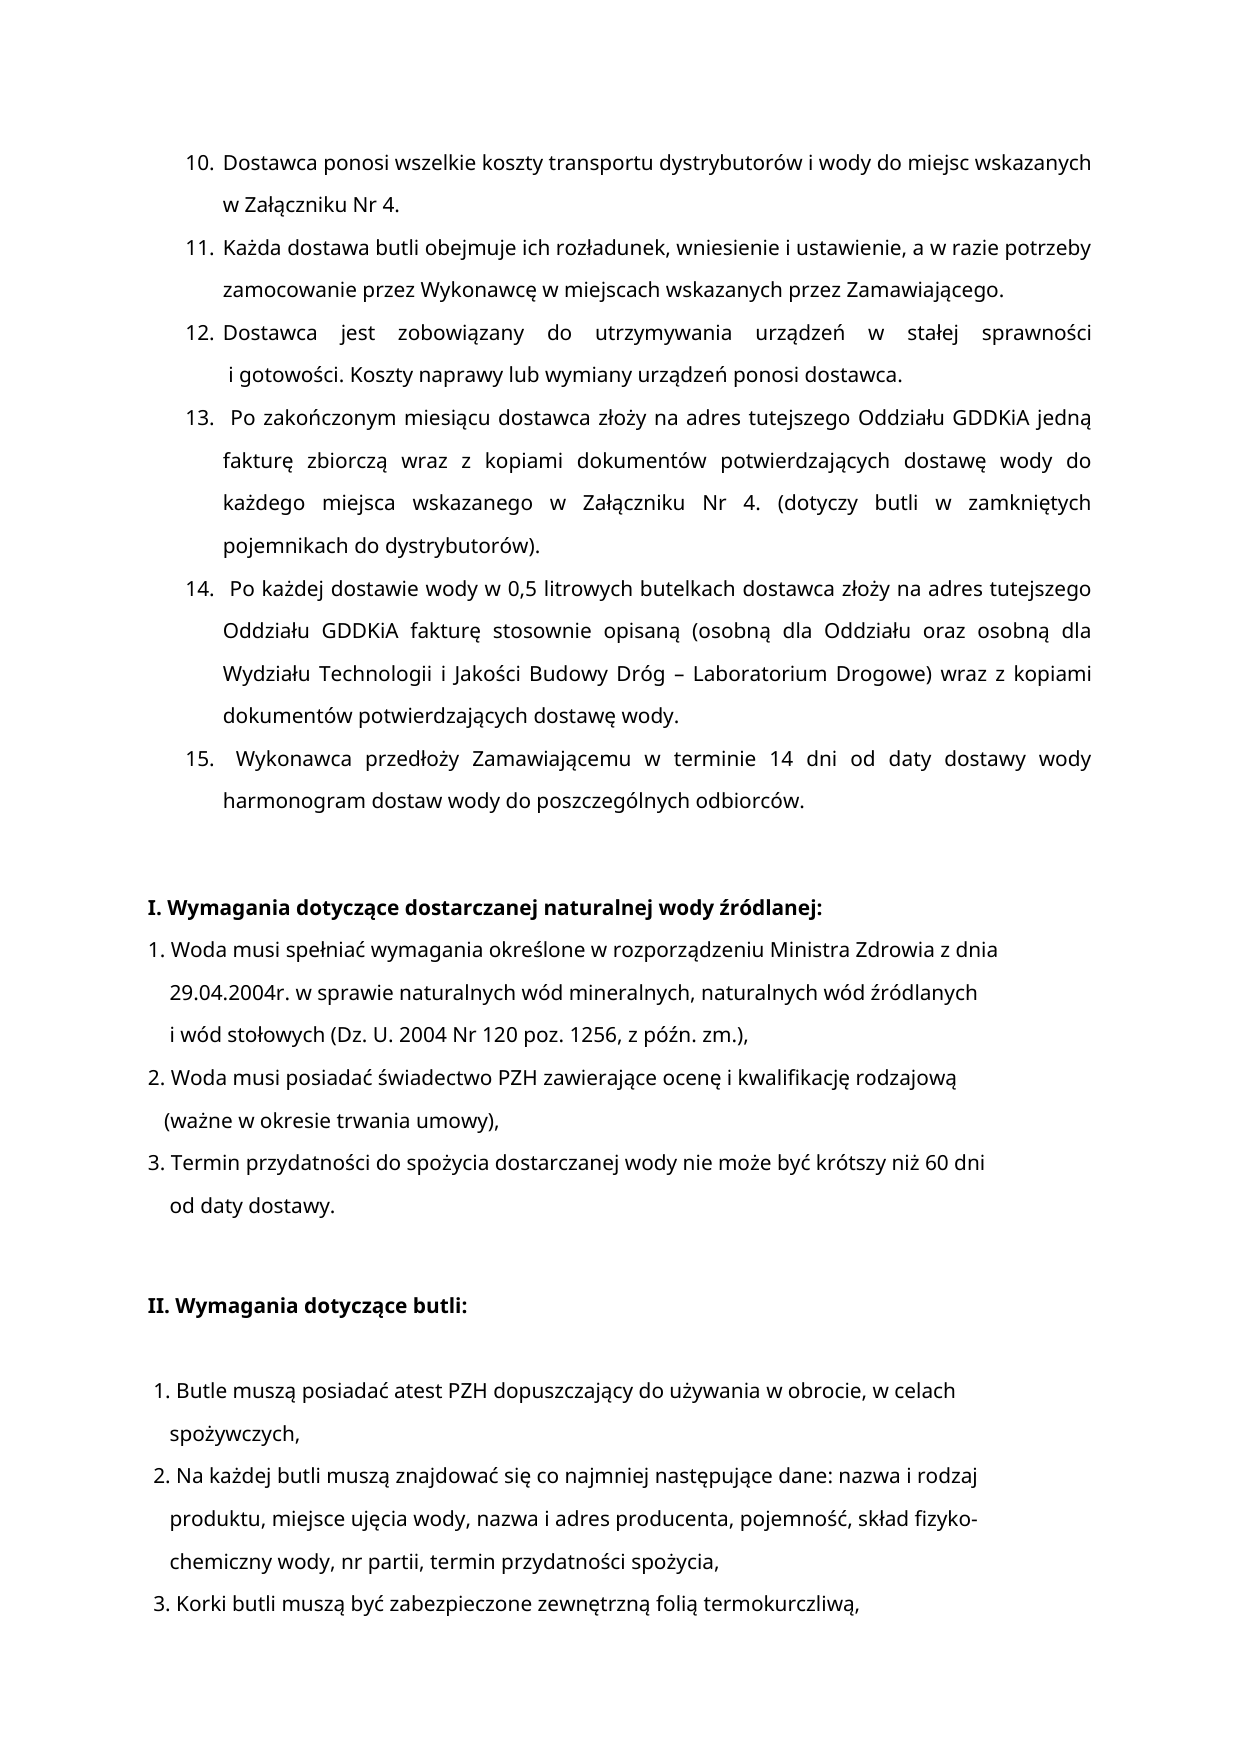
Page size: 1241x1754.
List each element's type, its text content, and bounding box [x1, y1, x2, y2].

text 29.04.2004r. w sprawie naturalnych wód mineralnych, naturalnych wód źródlanych [148, 978, 1093, 1006]
list Dostawca jest zobowiązany do utrzymywania urządzeń w stałej sprawności i gotowości. Koszty naprawy lub wymiany urządzeń ponosi dostawca. [185, 318, 1093, 389]
list Każda dostawa butli obejmuje ich rozładunek, wniesienie i ustawienie, a w razie potrzeby zamocowanie przez Wykonawcę w miejscach wskazanych przez Zamawiającego. [185, 233, 1093, 304]
text 2. Woda musi posiadać świadectwo PZH zawierające ocenę i kwalifikację rodzajową [148, 1063, 1093, 1092]
text 2. Na każdej butli muszą znajdować się co najmniej następujące dane: nazwa i rodzaj [148, 1462, 1093, 1490]
text 1. Woda musi spełniać wymagania określone w rozporządzeniu Ministra Zdrowia z dnia [148, 935, 1093, 964]
text (ważne w okresie trwania umowy), [148, 1106, 1093, 1134]
text 1. Butle muszą posiadać atest PZH dopuszczający do używania w obrocie, w celach [148, 1376, 1093, 1405]
text II. Wymagania dotyczące butli: [148, 1291, 1093, 1319]
text i wód stołowych (Dz. U. 2004 Nr 120 poz. 1256, z późn. zm.), [148, 1021, 1093, 1049]
text 3. Korki butli muszą być zabezpieczone zewnętrzną folią termokurczliwą, [148, 1589, 1093, 1618]
text 3. Termin przydatności do spożycia dostarczanej wody nie może być krótszy niż 60 dni [148, 1148, 1093, 1177]
list Po każdej dostawie wody w 0,5 litrowych butelkach dostawca złoży na adres tutejszego Oddziału GDDKiA fakturę stosownie opisaną (osobną dla Oddziału oraz osobną dla Wydziału Technologii i Jakości Budowy Dróg – Laboratorium Drogowe) wraz z kopiami dokumentów potwierdzających dostawę wody. [185, 574, 1093, 730]
list Po zakończonym miesiącu dostawca złoży na adres tutejszego Oddziału GDDKiA jedną fakturę zbiorczą wraz z kopiami dokumentów potwierdzających dostawę wody do każdego miejsca wskazanego w Załączniku Nr 4. (dotyczy butli w zamkniętych pojemnikach do dystrybutorów). [185, 403, 1093, 559]
text chemiczny wody, nr partii, termin przydatności spożycia, [148, 1547, 1093, 1575]
list Dostawca ponosi wszelkie koszty transportu dystrybutorów i wody do miejsc wskazanych w Załączniku Nr 4. [185, 148, 1093, 219]
text spożywczych, [148, 1419, 1093, 1447]
list Wykonawca przedłoży Zamawiającemu w terminie 14 dni od daty dostawy wody harmonogram dostaw wody do poszczególnych odbiorców. [185, 744, 1093, 815]
text od daty dostawy. [148, 1191, 1093, 1219]
text I. Wymagania dotyczące dostarczanej naturalnej wody źródlanej: [148, 893, 1093, 921]
text produktu, miejsce ujęcia wody, nazwa i adres producenta, pojemność, skład fizyko- [148, 1504, 1093, 1533]
